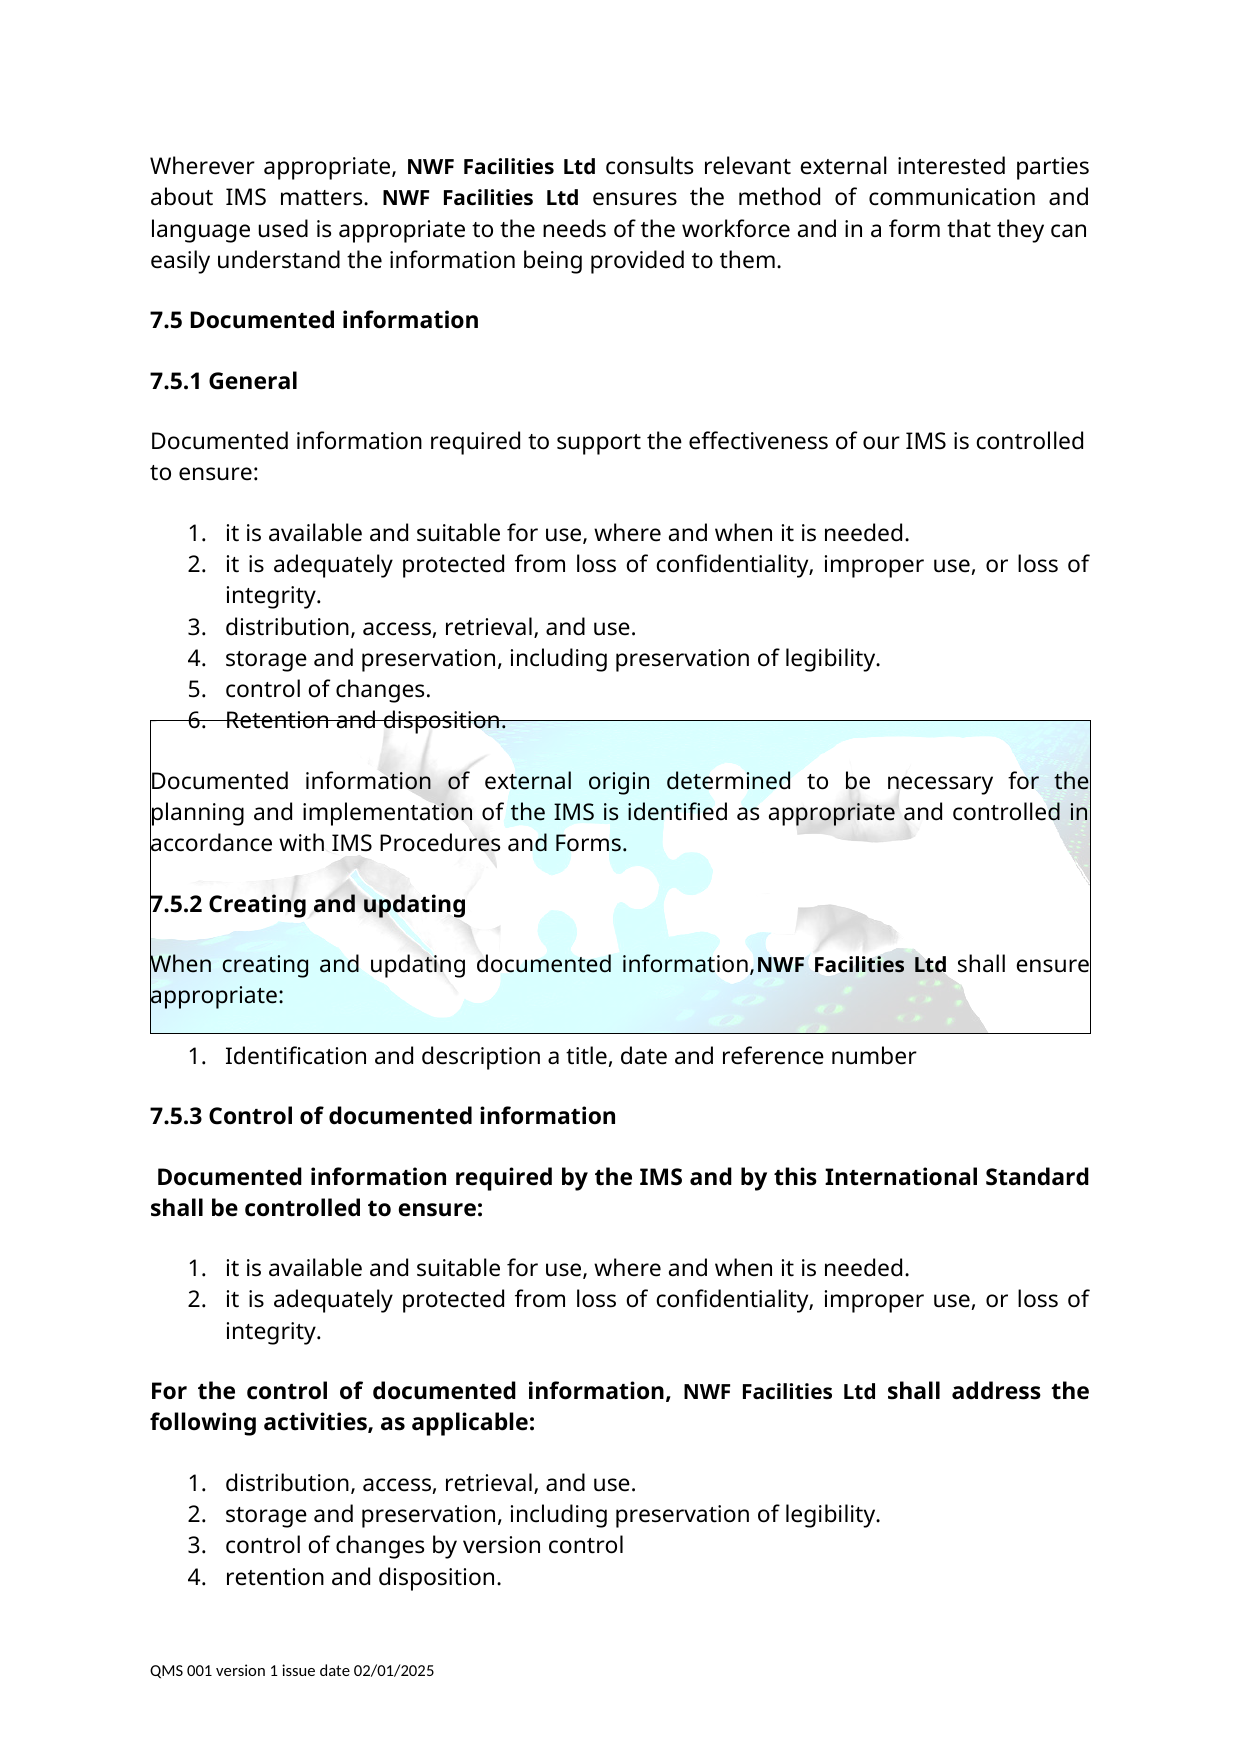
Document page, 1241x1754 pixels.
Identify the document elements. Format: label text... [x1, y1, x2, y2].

list control of changes. [187, 673, 1090, 704]
text 7.5.3 Control of documented information [150, 1100, 1090, 1131]
list distribution, access, retrieval, and use. [187, 610, 1090, 642]
list retention and disposition. [187, 1560, 1090, 1592]
list it is adequately protected from loss of confidentiality, improper use, or loss of integrity. [187, 1283, 1090, 1346]
text Documented information of external origin determined to be necessary for the planning and implementation of the IMS is identified as appropriate and controlled in accordance with IMS Procedures and Forms. [150, 764, 1090, 858]
text Documented information required to support the effectiveness of our IMS is controlled to ensure: [150, 425, 1090, 487]
list it is available and suitable for use, where and when it is needed. [187, 1252, 1090, 1283]
text 7.5 Documented information [150, 304, 1090, 335]
list storage and preservation, including preservation of legibility. [187, 642, 1090, 673]
text Wherever appropriate, NWF Facilities Ltd consults relevant external interested parties about IMS matters. NWF Facilities Ltd ensures the method of communication and language used is appropriate to the needs of the workforce and in a form that they can easily understand the information being provided to them. [150, 150, 1090, 275]
list Retention and disposition. [187, 704, 1090, 735]
list storage and preservation, including preservation of legibility. [187, 1498, 1090, 1529]
text When creating and updating documented information,NWF Facilities Ltd shall ensure appropriate: [150, 948, 1090, 1010]
list control of changes by version control [187, 1529, 1090, 1560]
text For the control of documented information, NWF Facilities Ltd shall address the following activities, as applicable: [150, 1375, 1090, 1437]
text 7.5.1 General [150, 364, 1090, 396]
list Identification and description a title, date and reference number [187, 1039, 1090, 1071]
list distribution, access, retrieval, and use. [187, 1467, 1090, 1498]
list it is available and suitable for use, where and when it is needed. [187, 517, 1090, 548]
list it is adequately protected from loss of confidentiality, improper use, or loss of integrity. [187, 548, 1090, 610]
text Documented information required by the IMS and by this International Standard shall be controlled to ensure: [150, 1160, 1090, 1223]
text 7.5.2 Creating and updating [150, 887, 1090, 919]
